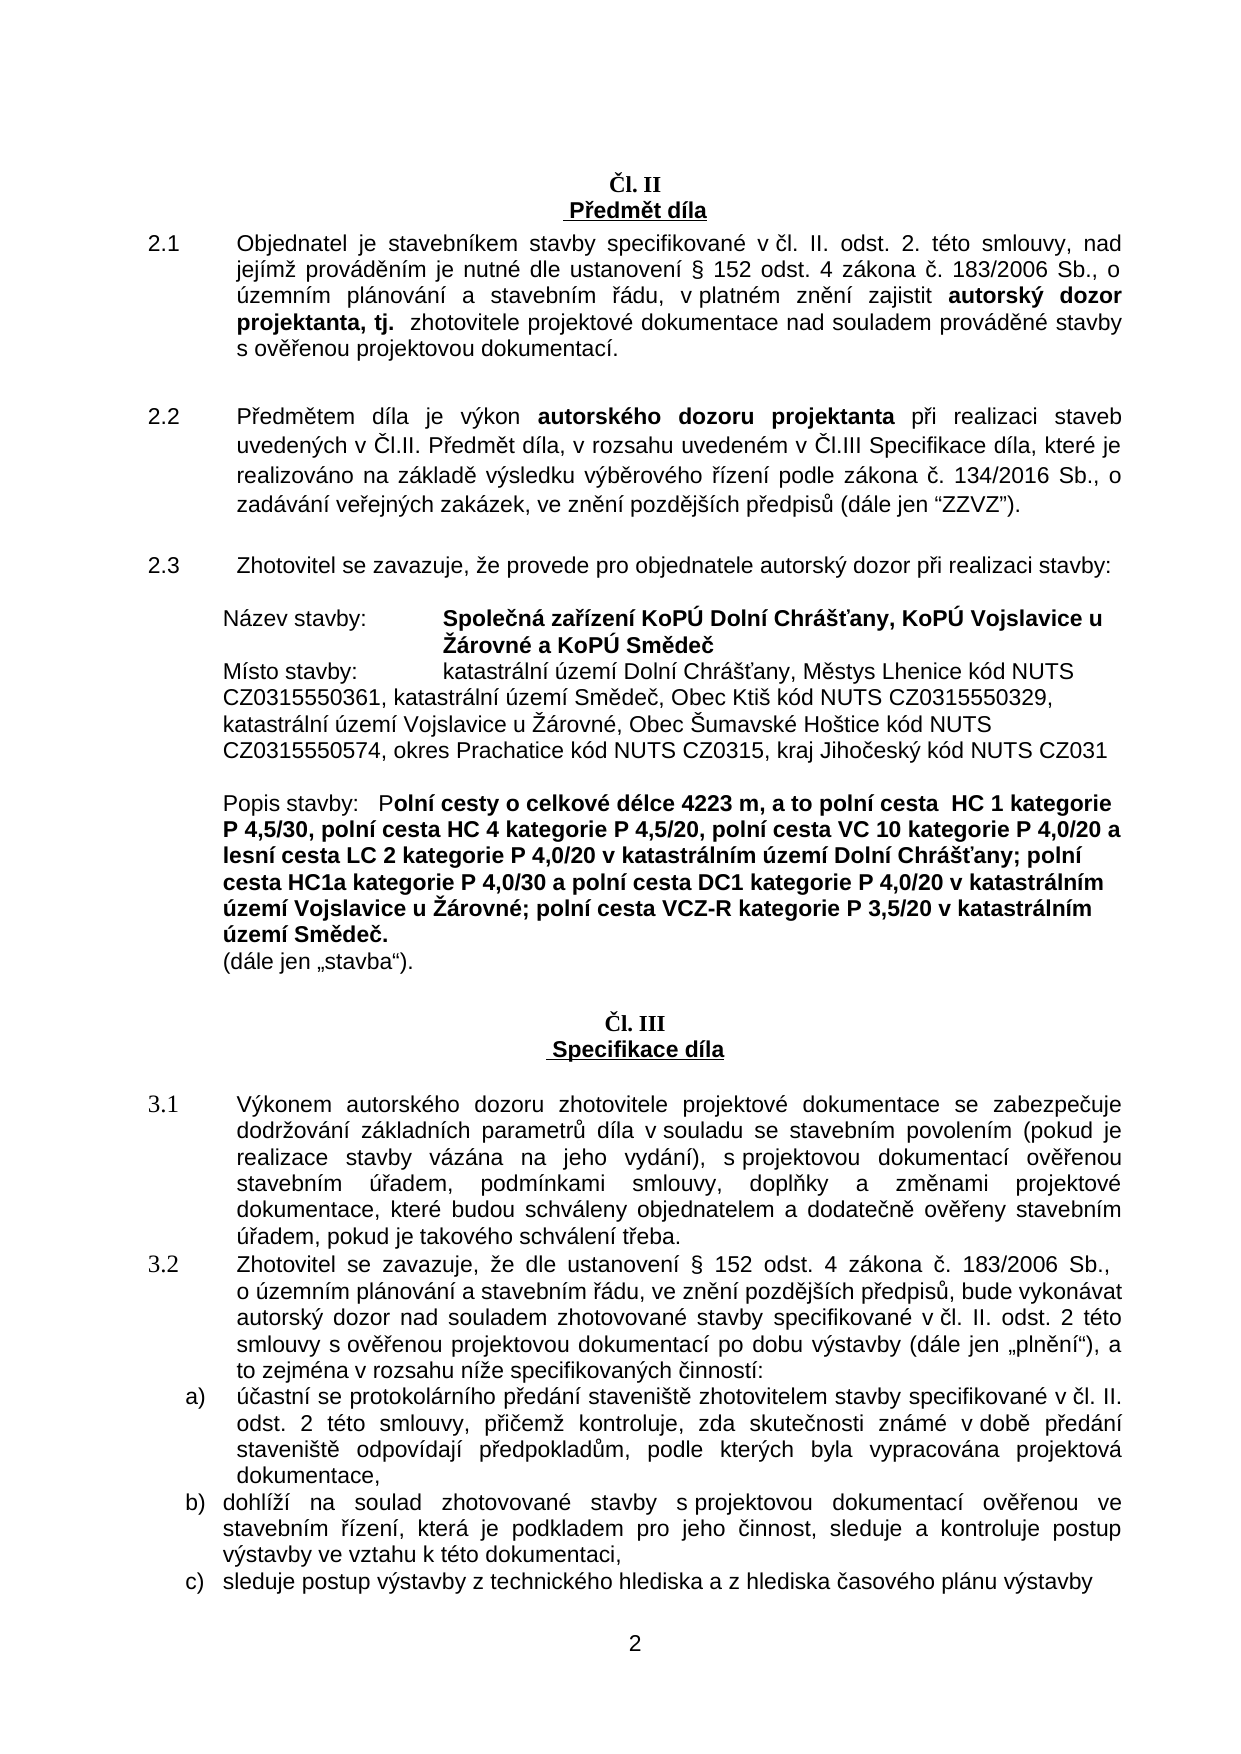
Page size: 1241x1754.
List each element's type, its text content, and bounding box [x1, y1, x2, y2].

text Čl. III [148, 1009, 1122, 1036]
text Předmět díla [148, 197, 1122, 223]
text Čl. II [148, 171, 1122, 197]
list Žárovné a KoPÚ Smědeč [370, 632, 1122, 658]
text Specifikace díla [148, 1036, 1122, 1062]
list Zhotovitel se zavazuje, že dle ustanovení § 152 odst. 4 zákona č. 183/2006 Sb., o územním plánování a stavebním řádu, ve znění pozdějších předpisů, bude vykonávat autorský dozor nad souladem zhotovované stavby specifikované v čl. II. odst. 2 této smlouvy s ověřenou projektovou dokumentací po dobu výstavby (dále jen „plnění“), a to zejména v rozsahu níže specifikovaných činností: [148, 1249, 1122, 1383]
list účastní se protokolárního předání staveniště zhotovitelem stavby specifikované v čl. II. odst. 2 této smlouvy, přičemž kontroluje, zda skutečnosti známé v době předání staveniště odpovídají předpokladům, podle kterých byla vypracována projektová dokumentace, [185, 1383, 1122, 1489]
list (dále jen „stavba“). [223, 948, 1122, 974]
list dohlíží na soulad zhotovované stavby s projektovou dokumentací ověřenou ve stavebním řízení, která je podkladem pro jeho činnost, sleduje a kontroluje postup výstavby ve vztahu k této dokumentaci, [185, 1489, 1122, 1568]
list Popis stavby: Polní cesty o celkové délce 4223 m, a to polní cesta HC 1 kategorie P 4,5/30, polní cesta HC 4 kategorie P 4,5/20, polní cesta VC 10 kategorie P 4,0/20 a lesní cesta LC 2 kategorie P 4,0/20 v katastrálním území Dolní Chrášťany; polní cesta HC1a kategorie P 4,0/30 a polní cesta DC1 kategorie P 4,0/20 v katastrálním území Vojslavice u Žárovné; polní cesta VCZ-R kategorie P 3,5/20 v katastrálním území Smědeč. [223, 790, 1122, 948]
list Výkonem autorského dozoru zhotovitele projektové dokumentace se zabezpečuje dodržování základních parametrů díla v souladu se stavebním povolením (pokud je realizace stavby vázána na jeho vydání), s projektovou dokumentací ověřenou stavebním úřadem, podmínkami smlouvy, doplňky a změnami projektové dokumentace, které budou schváleny objednatelem a dodatečně ověřeny stavebním úřadem, pokud je takového schválení třeba. [148, 1089, 1122, 1249]
list Název stavby: Společná zařízení KoPÚ Dolní Chrášťany, KoPÚ Vojslavice u [223, 605, 1122, 632]
list Zhotovitel se zavazuje, že provede pro objednatele autorský dozor při realizaci stavby: [148, 550, 1122, 579]
list Místo stavby: katastrální území Dolní Chrášťany, Městys Lhenice kód NUTS CZ0315550361, katastrální území Smědeč, Obec Ktiš kód NUTS CZ0315550329, katastrální území Vojslavice u Žárovné, Obec Šumavské Hoštice kód NUTS CZ0315550574, okres Prachatice kód NUTS CZ0315, kraj Jihočeský kód NUTS CZ031 [223, 658, 1122, 763]
list Objednatel je stavebníkem stavby specifikované v čl. II. odst. 2. této smlouvy, nad jejímž prováděním je nutné dle ustanovení § 152 odst. 4 zákona č. 183/2006 Sb., o územním plánování a stavebním řádu, v platném znění zajistit autorský dozor projektanta, tj. zhotovitele projektové dokumentace nad souladem prováděné stavby s ověřenou projektovou dokumentací. [148, 230, 1122, 362]
list Předmětem díla je výkon autorského dozoru projektanta při realizaci staveb uvedených v Čl.II. Předmět díla, v rozsahu uvedeném v Čl.III Specifikace díla, které je realizováno na základě výsledku výběrového řízení podle zákona č. 134/2016 Sb., o zadávání veřejných zakázek, ve znění pozdějších předpisů (dále jen “ZZVZ”). [148, 400, 1122, 517]
list sleduje postup výstavby z technického hlediska a z hlediska časového plánu výstavby [185, 1568, 1122, 1594]
